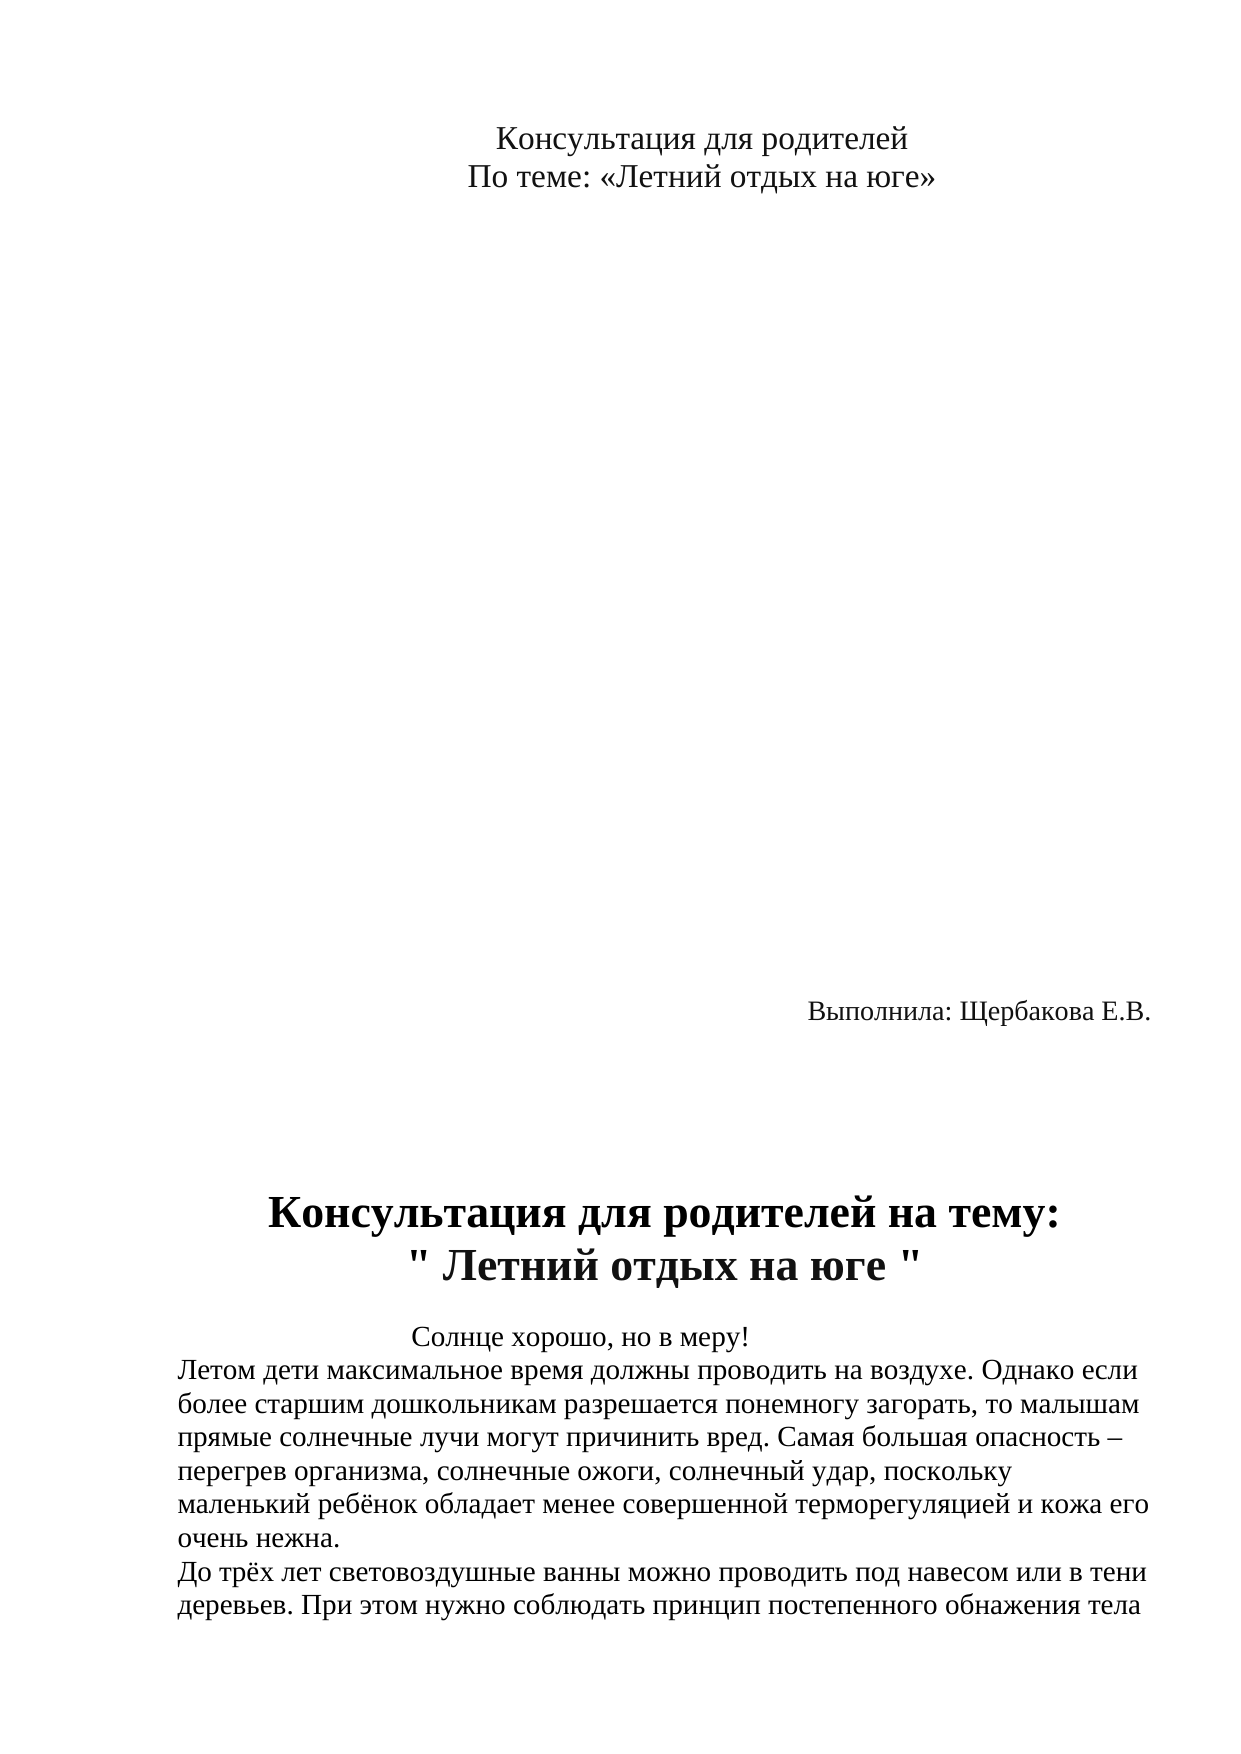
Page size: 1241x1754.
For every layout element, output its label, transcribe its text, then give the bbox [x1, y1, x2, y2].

text По теме: «Летний отдых на юге» [252, 156, 1152, 195]
text " Летний отдых на юге " [177, 1237, 1152, 1290]
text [177, 1554, 1152, 1621]
text Солнце хорошо, но в меру! [177, 1319, 1152, 1352]
text Выполнила: Щербакова Е.В. [252, 994, 1152, 1026]
text Консультация для родителей [252, 118, 1152, 156]
text Консультация для родителей на тему: [177, 1185, 1152, 1237]
text Летом дети максимальное время должны проводить на воздухе. Однако если более старшим дошкольникам разрешается понемногу загорать, то малышам прямые солнечные лучи могут причинить вред. Самая большая опасность – перегрев организма, солнечные ожоги, солнечный удар, поскольку маленький ребёнок обладает менее совершенной терморегуляцией и кожа его очень нежна. [177, 1352, 1152, 1554]
